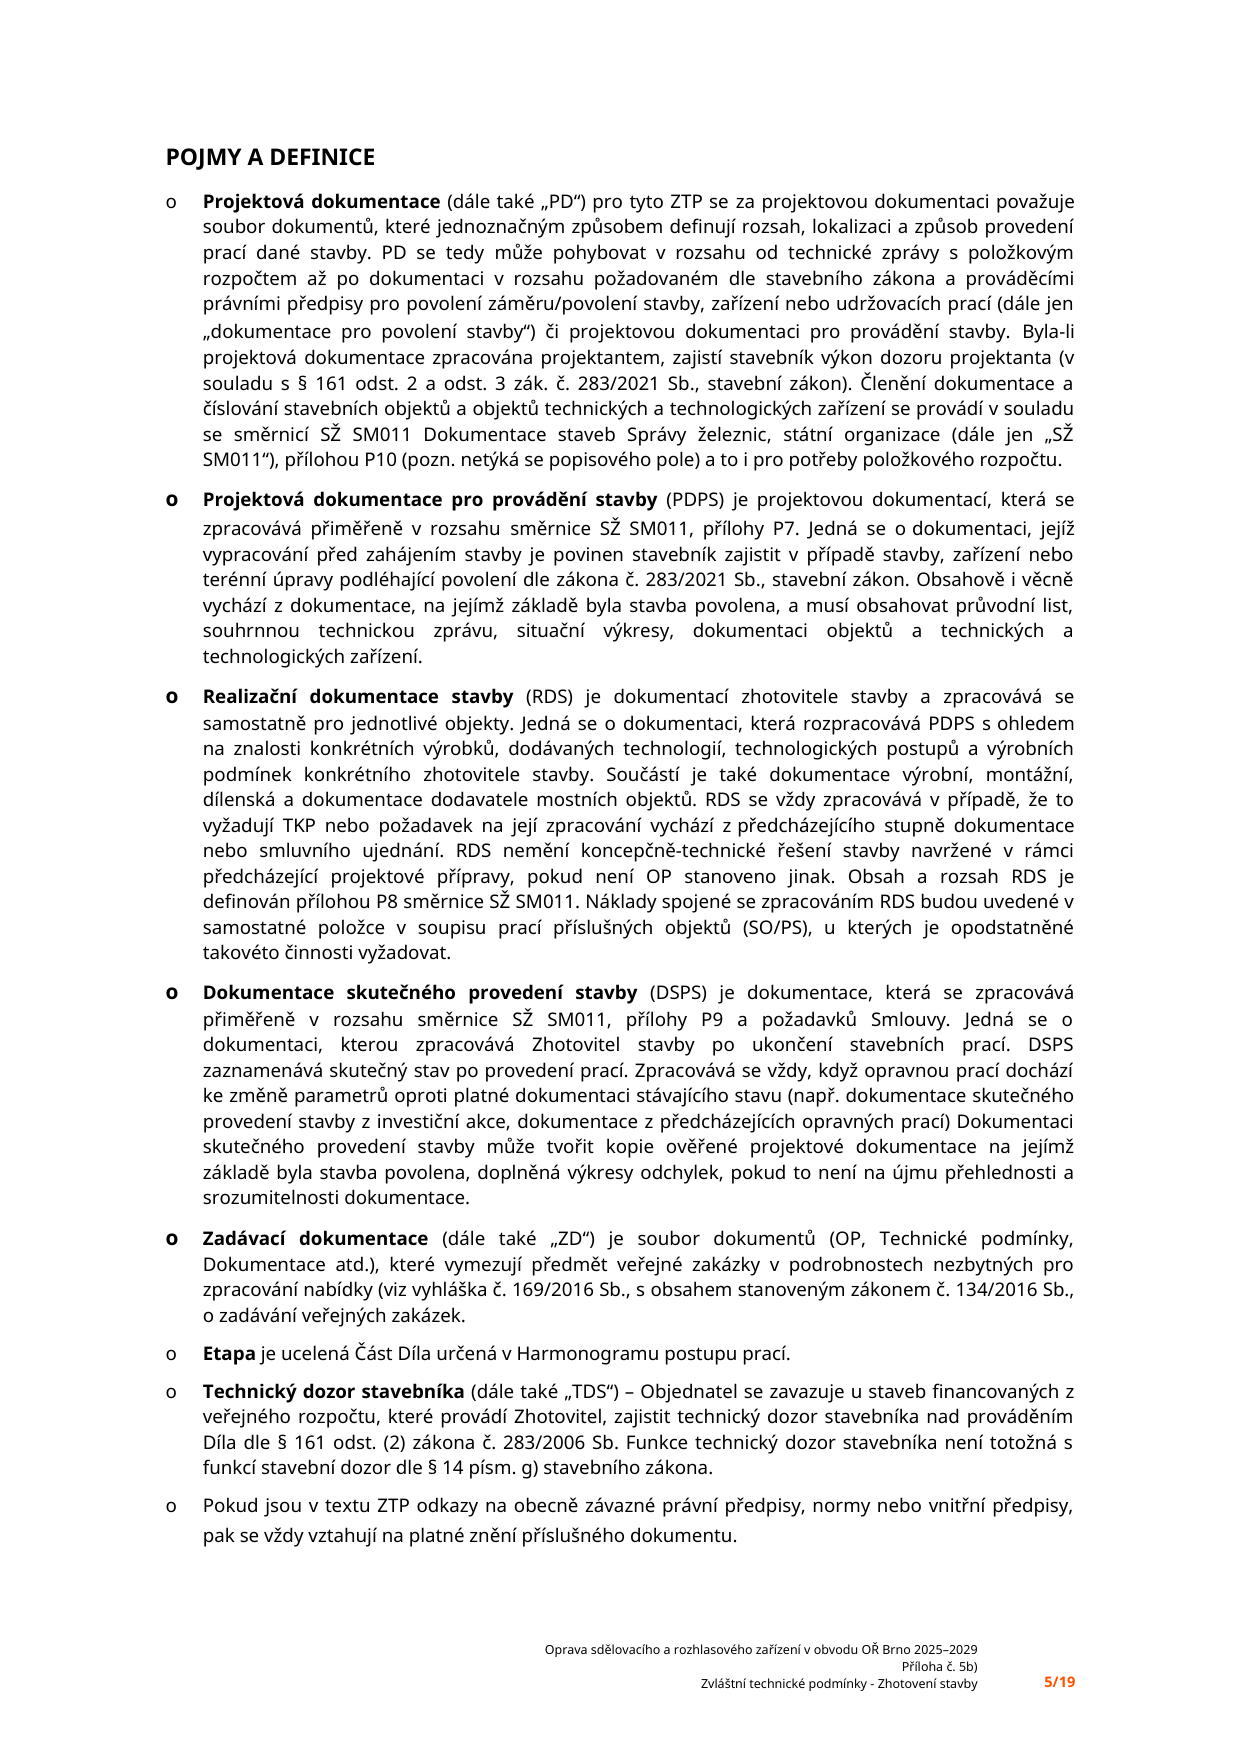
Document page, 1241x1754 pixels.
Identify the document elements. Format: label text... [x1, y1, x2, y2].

list Pokud jsou v textu ZTP odkazy na obecně závazné právní předpisy, normy nebo vnitřní předpisy, pak se vždy vztahují na platné znění příslušného dokumentu. [165, 1493, 1075, 1547]
list Realizační dokumentace stavby (RDS) je dokumentací zhotovitele stavby a zpracovává se samostatně pro jednotlivé objekty. Jedná se o dokumentaci, která rozpracovává PDPS s ohledem na znalosti konkrétních výrobků, dodávaných technologií, technologických postupů a výrobních podmínek konkrétního zhotovitele stavby. Součástí je také dokumentace výrobní, montážní, dílenská a dokumentace dodavatele mostních objektů. RDS se vždy zpracovává v případě, že to vyžadují TKP nebo požadavek na její zpracování vychází z předcházejícího stupně dokumentace nebo smluvního ujednání. RDS nemění koncepčně-technické řešení stavby navržené v rámci předcházející projektové přípravy, pokud není OP stanoveno jinak. Obsah a rozsah RDS je definován přílohou P8 směrnice SŽ SM011. Náklady spojené se zpracováním RDS budou uvedené v samostatné položce v soupisu prací příslušných objektů (SO/PS), u kterých je opodstatněné takovéto činnosti vyžadovat. [165, 681, 1075, 965]
list Zadávací dokumentace (dále také „ZD“) je soubor dokumentů (OP, Technické podmínky, Dokumentace atd.), které vymezují předmět veřejné zakázky v podrobnostech nezbytných pro zpracování nabídky (viz vyhláška č. 169/2016 Sb., s obsahem stanoveným zákonem č. 134/2016 Sb., o zadávání veřejných zakázek. [165, 1223, 1075, 1328]
list Projektová dokumentace (dále také „PD“) pro tyto ZTP se za projektovou dokumentaci považuje soubor dokumentů, které jednoznačným způsobem definují rozsah, lokalizaci a způsob provedení prací dané stavby. PD se tedy může pohybovat v rozsahu od technické zprávy s položkovým rozpočtem až po dokumentaci v rozsahu požadovaném dle stavebního zákona a prováděcími právními předpisy pro povolení záměru/povolení stavby, zařízení nebo udržovacích prací (dále jen „dokumentace pro povolení stavby“) či projektovou dokumentaci pro provádění stavby. Byla-li projektová dokumentace zpracována projektantem, zajistí stavebník výkon dozoru projektanta (v souladu s § 161 odst. 2 a odst. 3 zák. č. 283/2021 Sb., stavební zákon). Členění dokumentace a číslování stavebních objektů a objektů technických a technologických zařízení se provádí v souladu se směrnicí SŽ SM011 Dokumentace staveb Správy železnic, státní organizace (dále jen „SŽ SM011“), přílohou P10 (pozn. netýká se popisového pole) a to i pro potřeby položkového rozpočtu. [165, 188, 1075, 472]
list Dokumentace skutečného provedení stavby (DSPS) je dokumentace, která se zpracovává přiměřeně v rozsahu směrnice SŽ SM011, přílohy P9 a požadavků Smlouvy. Jedná se o dokumentaci, kterou zpracovává Zhotovitel stavby po ukončení stavebních prací. DSPS zaznamenává skutečný stav po provedení prací. Zpracovává se vždy, když opravnou prací dochází ke změně parametrů oproti platné dokumentaci stávajícího stavu (např. dokumentace skutečného provedení stavby z investiční akce, dokumentace z předcházejících opravných prací) Dokumentaci skutečného provedení stavby může tvořit kopie ověřené projektové dokumentace na jejímž základě byla stavba povolena, doplněná výkresy odchylek, pokud to není na újmu přehlednosti a srozumitelnosti dokumentace. [165, 977, 1075, 1210]
list Etapa je ucelená Část Díla určená v Harmonogramu postupu prací. [165, 1340, 1075, 1366]
list Projektová dokumentace pro provádění stavby (PDPS) je projektovou dokumentací, která se zpracovává přiměřeně v rozsahu směrnice SŽ SM011, přílohy P7. Jedná se o dokumentaci, jejíž vypracování před zahájením stavby je povinen stavebník zajistit v případě stavby, zařízení nebo terénní úpravy podléhající povolení dle zákona č. 283/2021 Sb., stavební zákon. Obsahově i věcně vychází z dokumentace, na jejímž základě byla stavba povolena, a musí obsahovat průvodní list, souhrnnou technickou zprávu, situační výkresy, dokumentaci objektů a technických a technologických zařízení. [165, 484, 1075, 669]
text Pojmy a definice [165, 141, 1075, 173]
list Technický dozor stavebníka (dále také „TDS“) – Objednatel se zavazuje u staveb financovaných z veřejného rozpočtu, které provádí Zhotovitel, zajistit technický dozor stavebníka nad prováděním Díla dle § 161 odst. (2) zákona č. 283/2006 Sb. Funkce technický dozor stavebníka není totožná s funkcí stavební dozor dle § 14 písm. g) stavebního zákona. [165, 1378, 1075, 1480]
